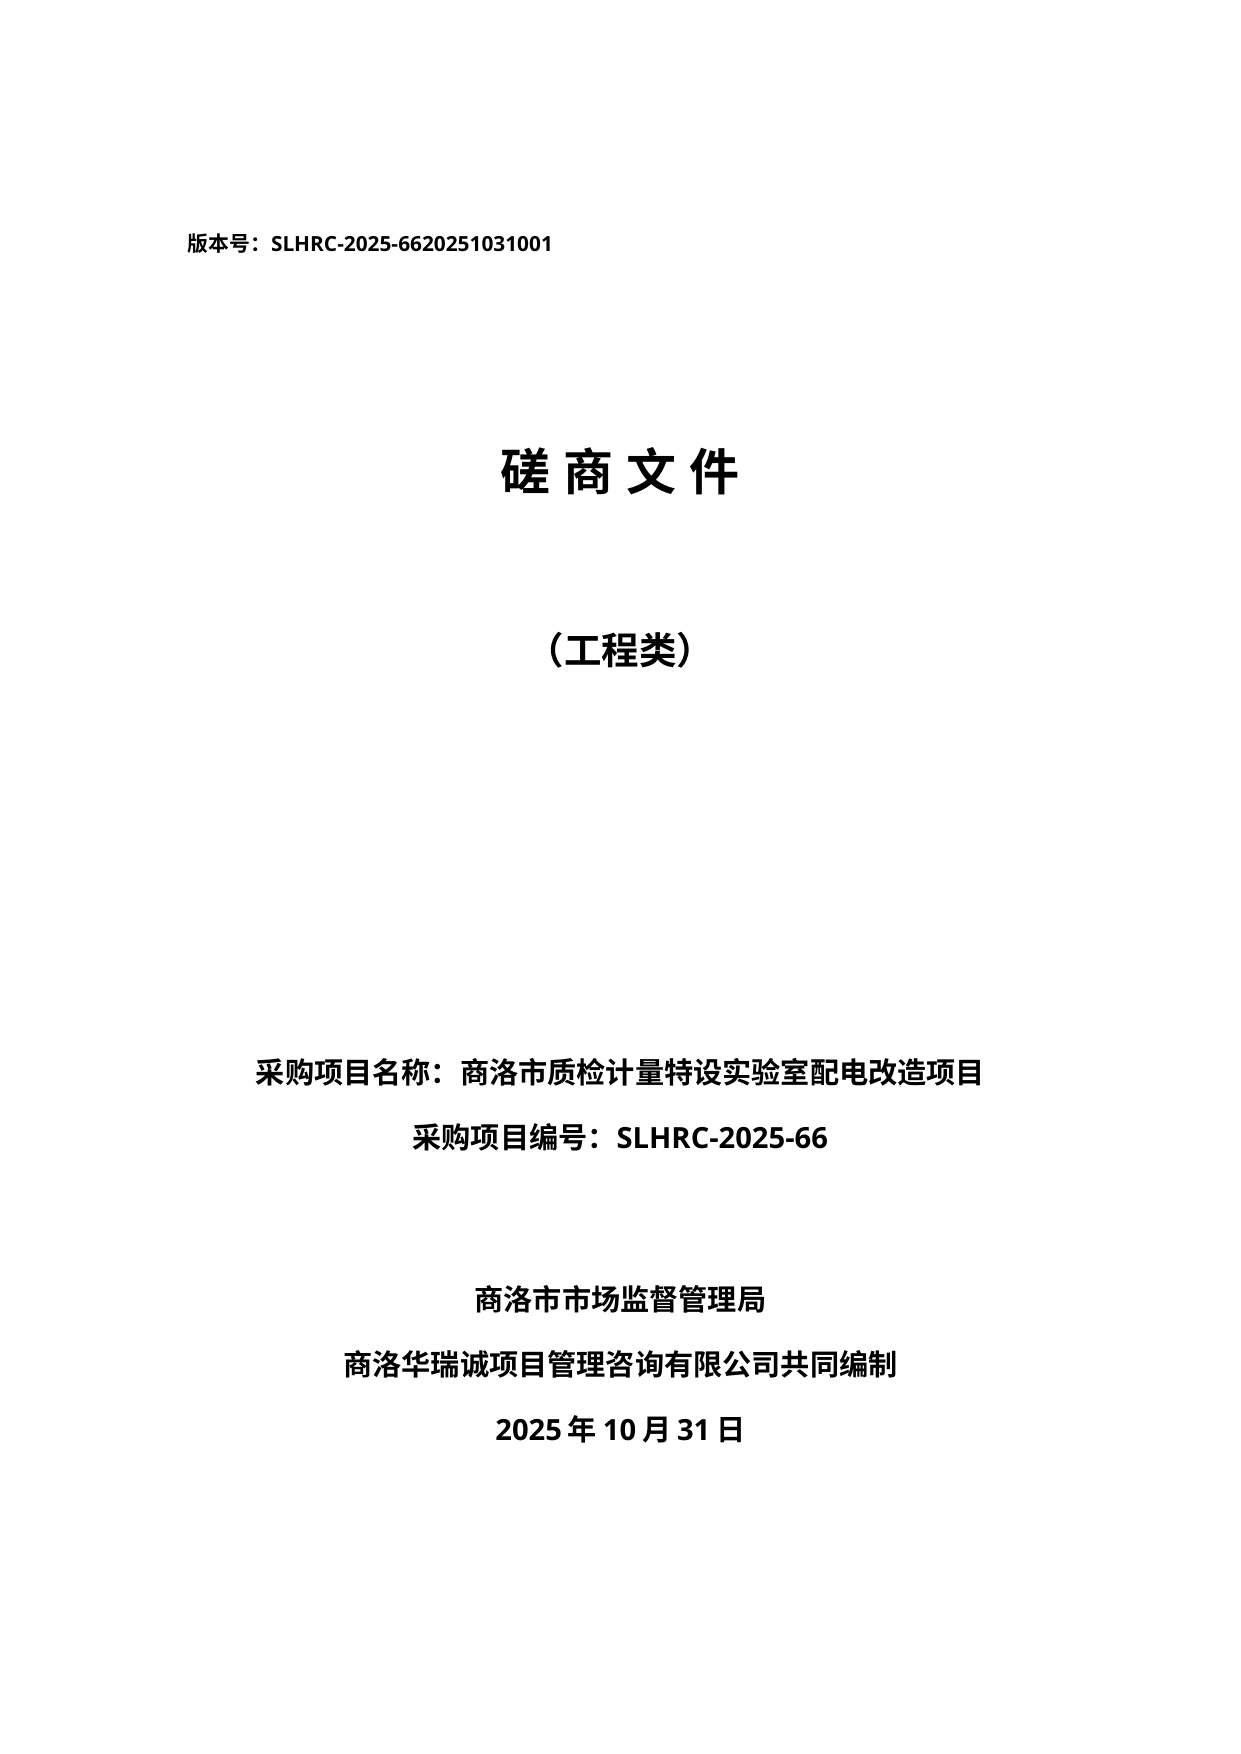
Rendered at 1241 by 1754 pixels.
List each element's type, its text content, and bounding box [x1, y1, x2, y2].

text 2025年10月31日 [187, 1397, 1053, 1462]
text 磋 商 文 件 [187, 422, 1053, 617]
text 版本号：SLHRC-2025-6620251031001 [187, 227, 1053, 422]
text 商洛华瑞诚项目管理咨询有限公司共同编制 [187, 1332, 1053, 1397]
text 商洛市市场监督管理局 [187, 1267, 1053, 1332]
text 采购项目名称：商洛市质检计量特设实验室配电改造项目 [187, 1039, 1053, 1104]
text （工程类） [187, 617, 1053, 1039]
text 采购项目编号：SLHRC-2025-66 [187, 1104, 1053, 1267]
